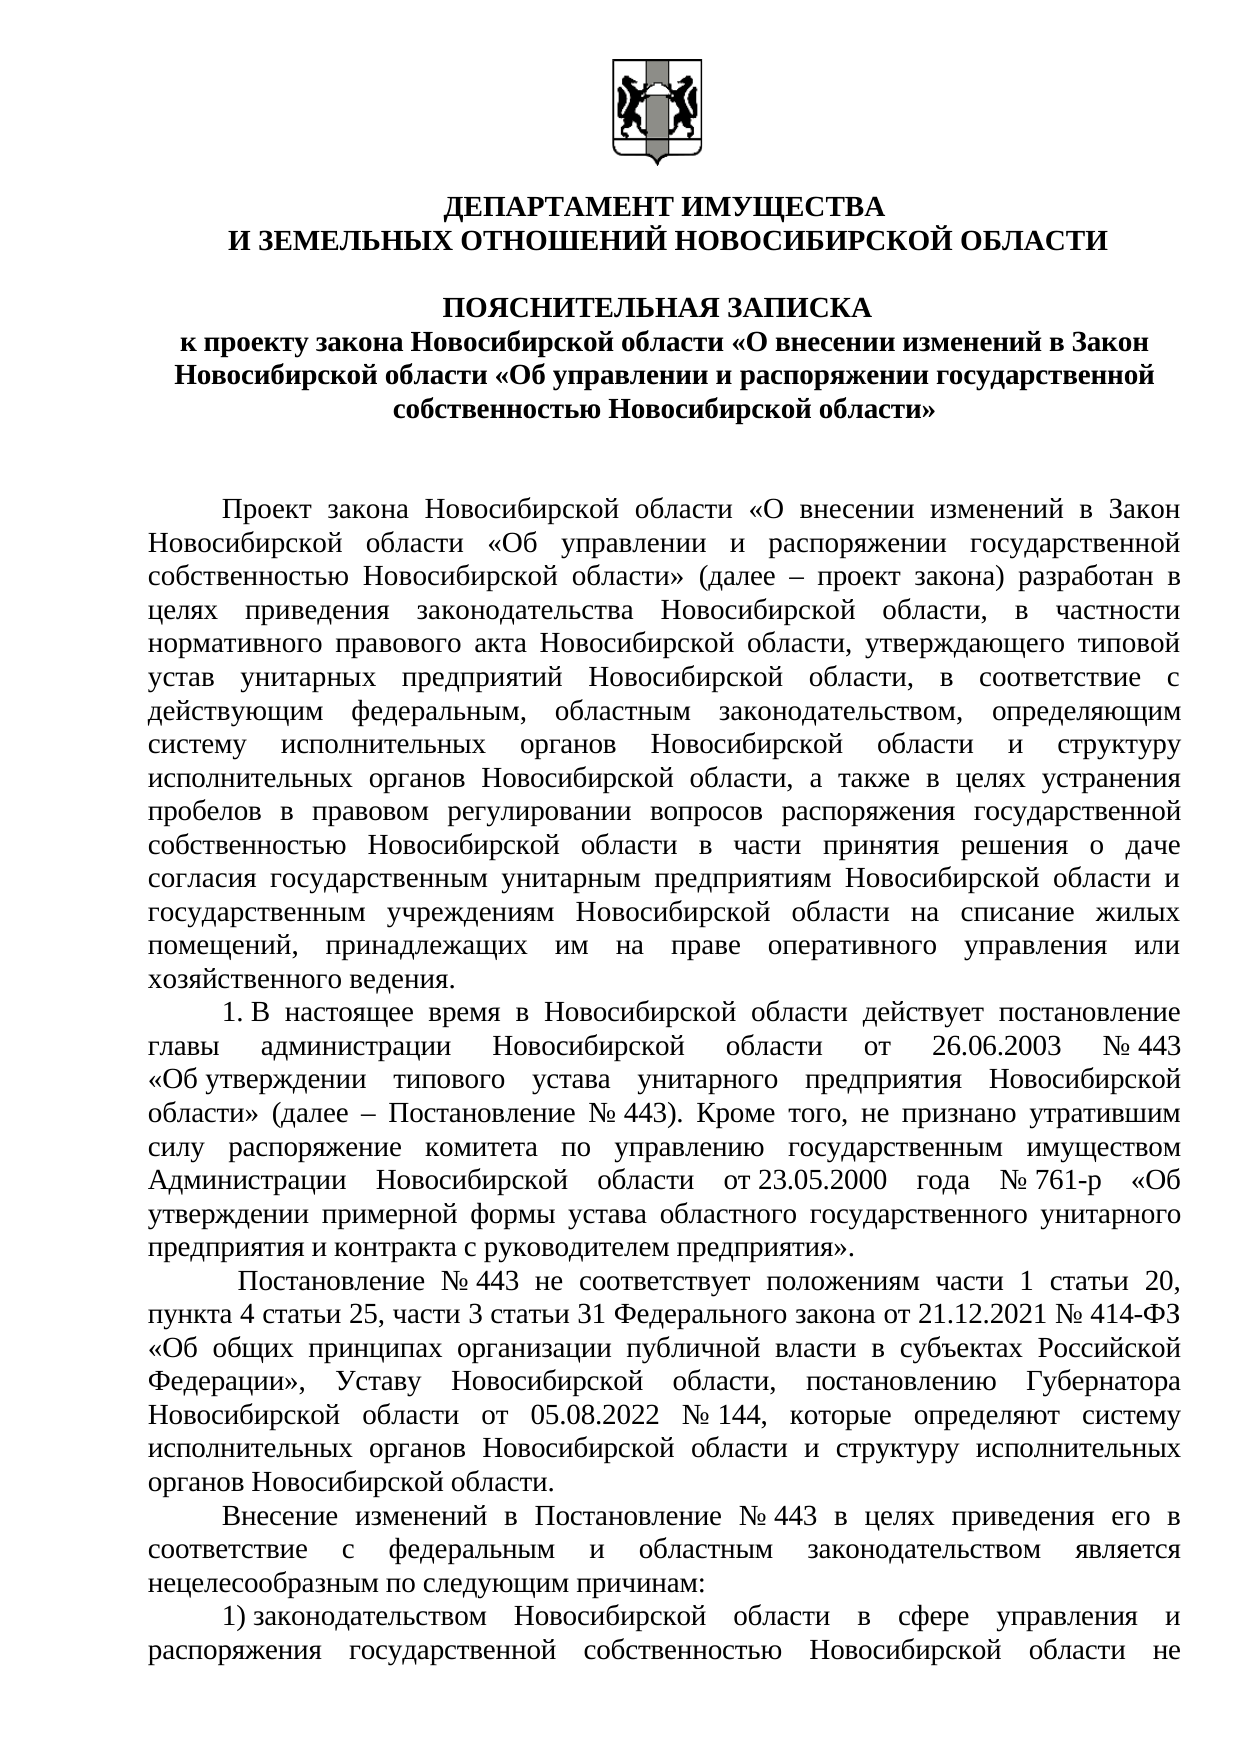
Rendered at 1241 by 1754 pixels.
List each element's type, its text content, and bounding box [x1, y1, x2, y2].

text Проект закона Новосибирской области «О внесении изменений в Закон Новосибирской области «Об управлении и распоряжении государственной собственностью Новосибирской области» (далее – проект закона) разработан в целях приведения законодательства Новосибирской области, в частности нормативного правового акта Новосибирской области, утверждающего типовой устав унитарных предприятий Новосибирской области, в соответствие с действующим федеральным, областным законодательством, определяющим систему исполнительных органов Новосибирской области и структуру исполнительных органов Новосибирской области, а также в целях устранения пробелов в правовом регулировании вопросов распоряжения государственной собственностью Новосибирской области в части принятия решения о даче согласия государственным унитарным предприятиям Новосибирской области и государственным учреждениям Новосибирской области на списание жилых помещений, принадлежащих им на праве оперативного управления или хозяйственного ведения. [148, 491, 1181, 994]
text ДЕПАРТАМЕНТ ИМУЩЕСТВА [148, 189, 1181, 223]
text к проекту закона Новосибирской области «О внесении изменений в Закон Новосибирской области «Об управлении и распоряжении государственной собственностью Новосибирской области» [148, 324, 1181, 424]
text 1. В настоящее время в Новосибирской области действует постановление главы администрации Новосибирской области от 26.06.2003 № 443 «Об утверждении типового устава унитарного предприятия Новосибирской области» (далее – Постановление № 443). Кроме того, не признано утратившим силу распоряжение комитета по управлению государственным имуществом Администрации Новосибирской области от 23.05.2000 года № 761-р «Об утверждении примерной формы устава областного государственного унитарного предприятия и контракта с руководителем предприятия». [148, 994, 1181, 1263]
text Постановление № 443 не соответствует положениям части 1 статьи 20, пункта 4 статьи 25, части 3 статьи 31 Федерального закона от 21.12.2021 № 414-ФЗ «Об общих принципах организации публичной власти в субъектах Российской Федерации», Уставу Новосибирской области, постановлению Губернатора Новосибирской области от 05.08.2022 № 144, которые определяют систему исполнительных органов Новосибирской области и структуру исполнительных органов Новосибирской области. [148, 1263, 1181, 1498]
text Внесение изменений в Постановление № 443 в целях приведения его в соответствие с федеральным и областным законодательством является нецелесообразным по следующим причинам: [148, 1498, 1181, 1598]
text И ЗЕМЕЛЬНЫХ ОТНОШЕНИЙ НОВОСИБИРСКОЙ ОБЛАСТИ [148, 223, 1181, 257]
text ПОЯСНИТЕЛЬНАЯ ЗАПИСКА [148, 290, 1167, 324]
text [148, 1598, 1181, 1665]
